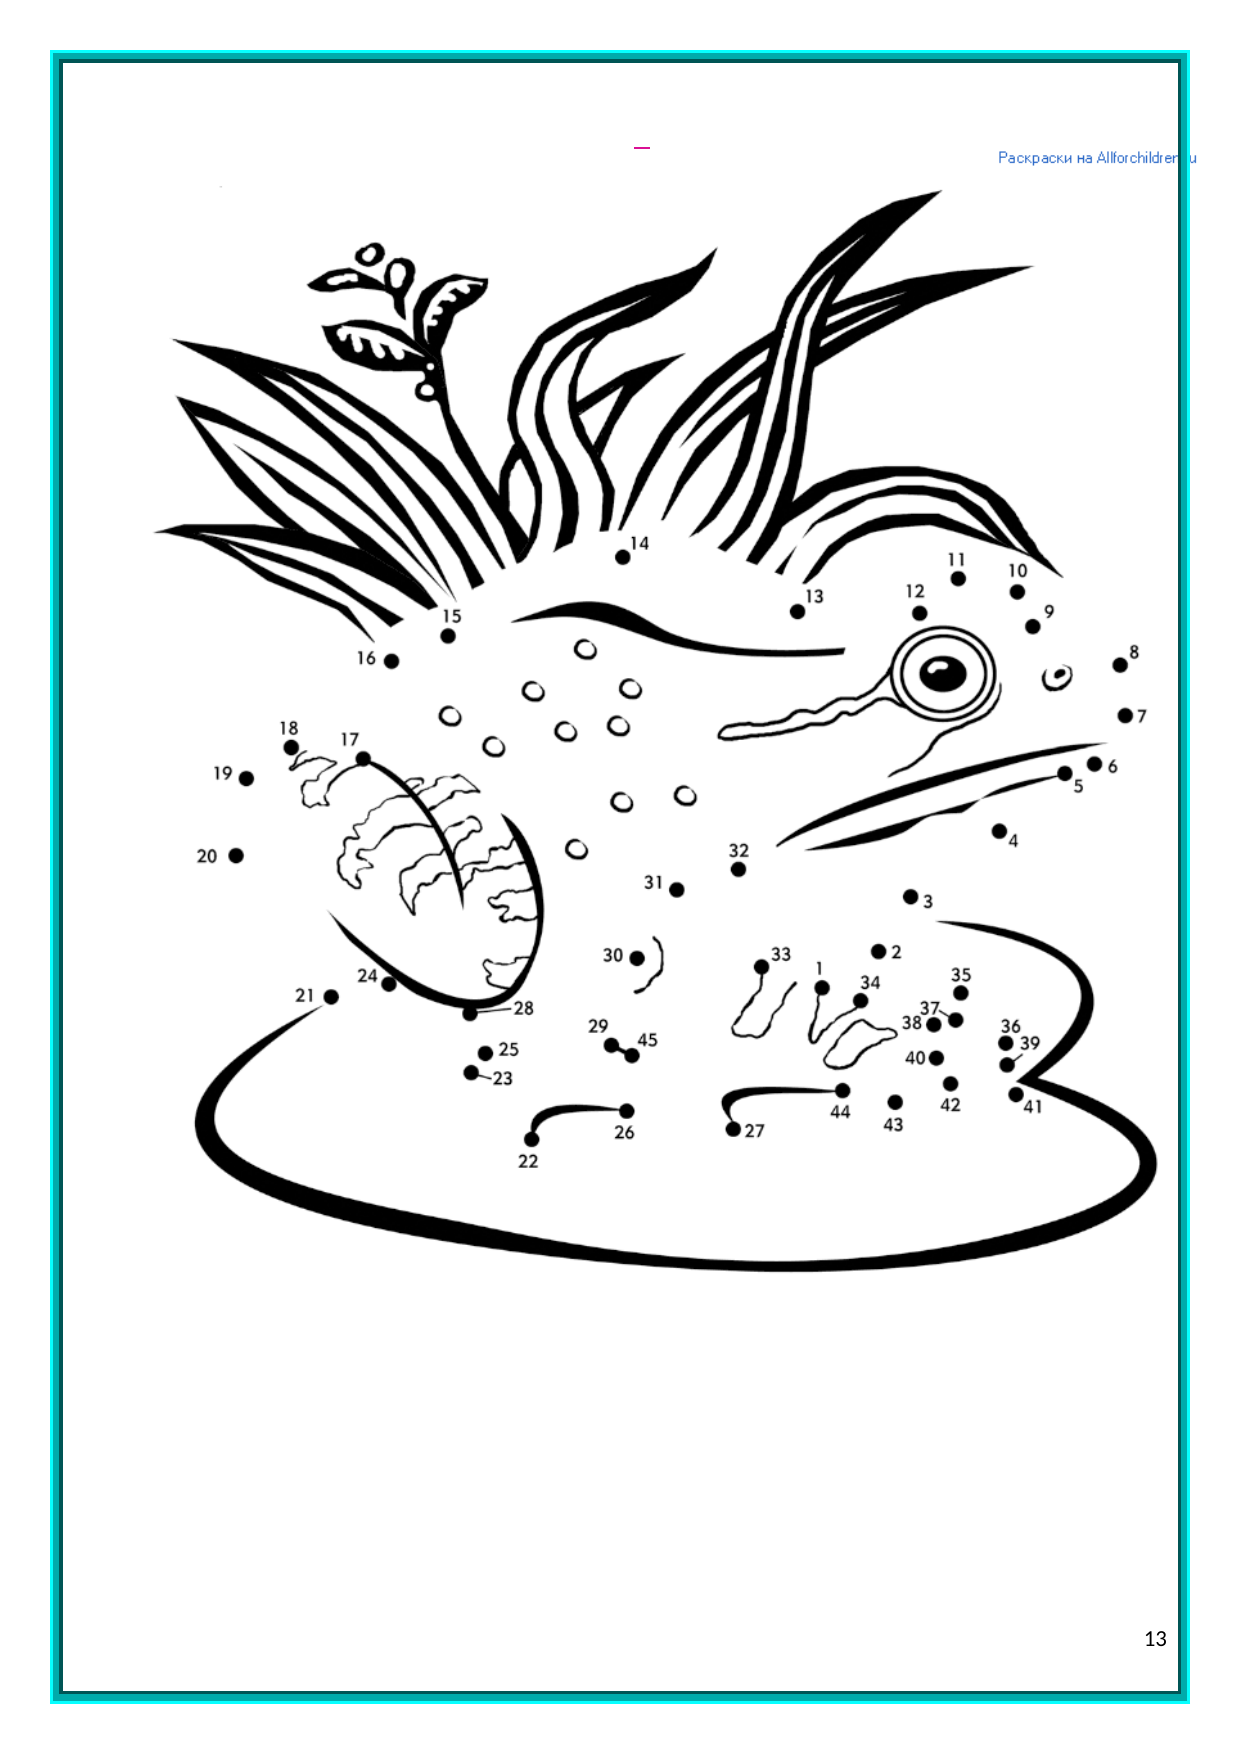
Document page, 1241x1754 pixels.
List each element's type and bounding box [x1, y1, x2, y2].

picture [1190, 149, 1200, 1331]
picture [118, 149, 1178, 1331]
